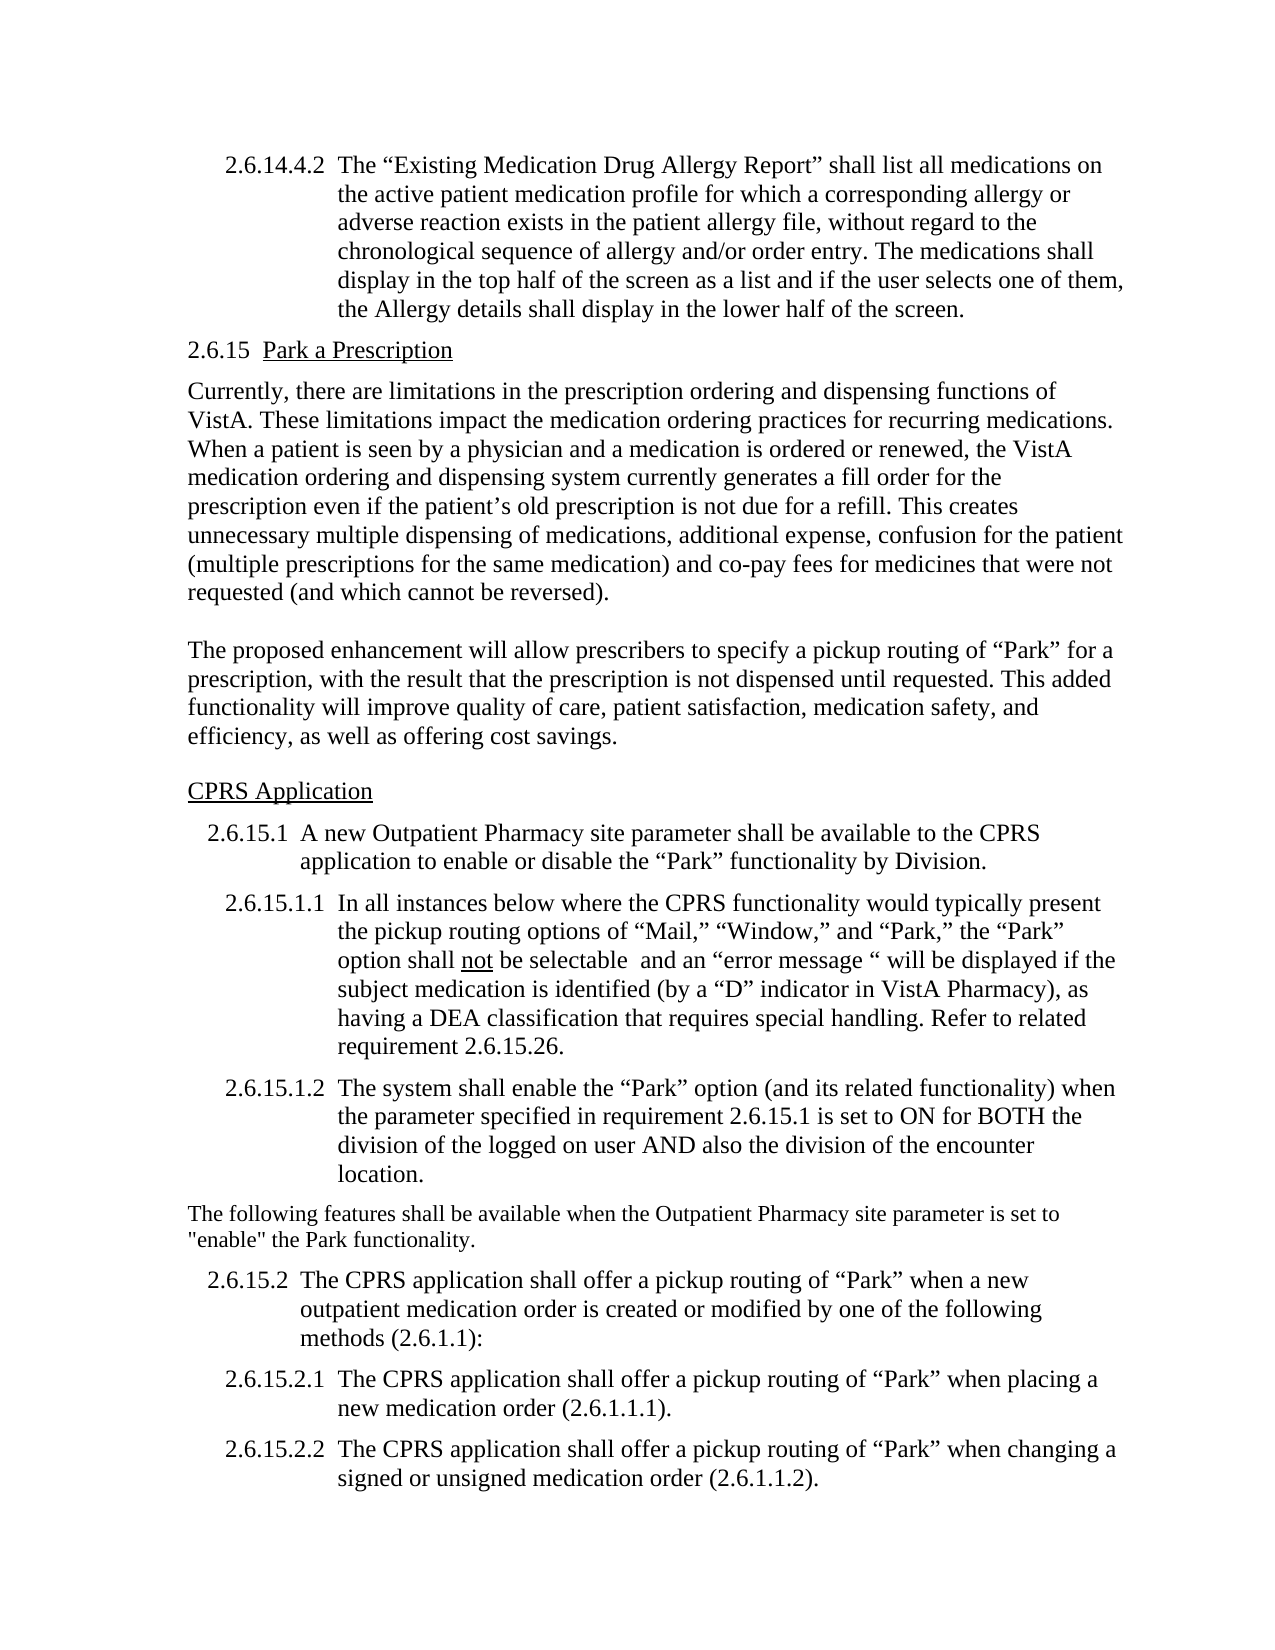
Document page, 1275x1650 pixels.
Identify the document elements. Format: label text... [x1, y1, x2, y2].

text Currently, there are limitations in the prescription ordering and dispensing functions of VistA. These limitations impact the medication ordering practices for recurring medications. When a patient is seen by a physician and a medication is ordered or renewed, the VistA medication ordering and dispensing system currently generates a fill order for the prescription even if the patient’s old prescription is not due for a refill. This creates unnecessary multiple dispensing of medications, additional expense, confusion for the patient (multiple prescriptions for the same medication) and co-pay fees for medicines that were not requested (and which cannot be reversed). [187, 376, 1125, 606]
list The CPRS application shall offer a pickup routing of “Park” when a new outpatient medication order is created or modified by one of the following methods (2.6.1.1): [207, 1265, 1125, 1352]
list The system shall enable the “Park” option (and its related functionality) when the parameter specified in requirement 2.6.15.1 is set to ON for BOTH the division of the logged on user AND also the division of the encounter location. [225, 1073, 1125, 1188]
list A new Outpatient Pharmacy site parameter shall be available to the CPRS application to enable or disable the “Park” functionality by Division. [207, 818, 1125, 875]
list Park a Prescription [187, 335, 1125, 364]
text The proposed enhancement will allow prescribers to specify a pickup routing of “Park” for a prescription, with the result that the prescription is not dispensed until requested. This added functionality will improve quality of care, patient satisfaction, medication safety, and efficiency, as well as offering cost savings. [187, 635, 1125, 750]
list The CPRS application shall offer a pickup routing of “Park” when placing a new medication order (2.6.1.1.1). [225, 1364, 1125, 1422]
text The following features shall be available when the Outpatient Pharmacy site parameter is set to "enable" the Park functionality. [187, 1200, 1125, 1253]
text CPRS Application [187, 776, 1125, 805]
list The “Existing Medication Drug Allergy Report” shall list all medications on the active patient medication profile for which a corresponding allergy or adverse reaction exists in the patient allergy file, without regard to the chronological sequence of allergy and/or order entry. The medications shall display in the top half of the screen as a list and if the user selects one of them, the Allergy details shall display in the lower half of the screen. [225, 150, 1125, 322]
list In all instances below where the CPRS functionality would typically present the pickup routing options of “Mail,” “Window,” and “Park,” the “Park” option shall not be selectable and an “error message “ will be displayed if the subject medication is identified (by a “D” indicator in VistA Pharmacy), as having a DEA classification that requires special handling. Refer to related requirement 2.6.15.26. [225, 888, 1125, 1060]
list The CPRS application shall offer a pickup routing of “Park” when changing a signed or unsigned medication order (2.6.1.1.2). [225, 1434, 1125, 1492]
